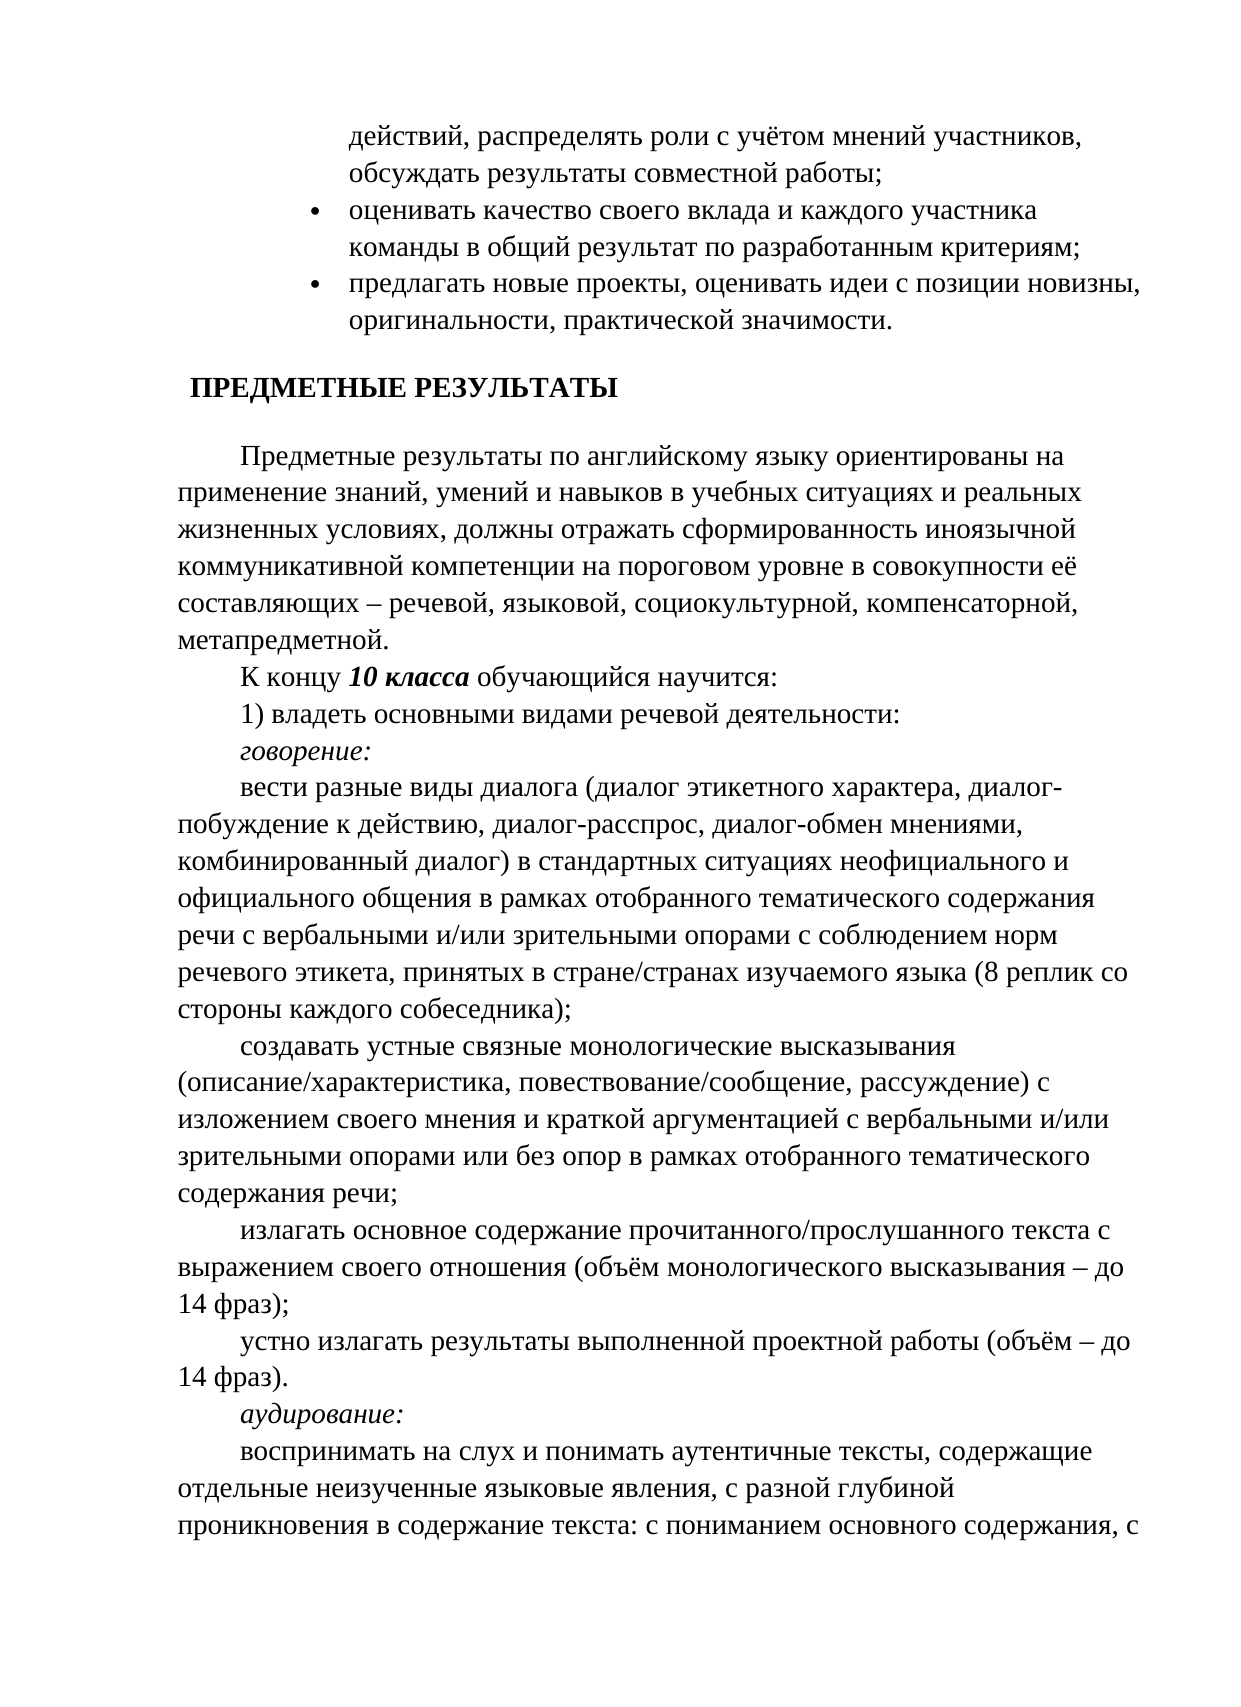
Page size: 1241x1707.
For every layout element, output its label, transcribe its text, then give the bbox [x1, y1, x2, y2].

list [311, 118, 1152, 188]
text создавать устные связные монологические высказывания (описание/характеристика, повествование/сообщение, рассуждение) с изложением своего мнения и краткой аргументацией с вербальными и/или зрительными опорами или без опор в рамках отобранного тематического содержания речи; [177, 1028, 1152, 1209]
text говорение: [177, 733, 1152, 766]
text аудирование: [177, 1396, 1152, 1430]
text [177, 1433, 1152, 1541]
text 1) владеть основными видами речевой деятельности: [177, 696, 1152, 729]
text Предметные результаты по английскому языку ориентированы на применение знаний, умений и навыков в учебных ситуациях и реальных жизненных условиях, должны отражать сформированность иноязычной коммуникативной компетенции на пороговом уровне в совокупности её составляющих – речевой, языковой, социокультурной, компенсаторной, метапредметной. [177, 438, 1152, 656]
text К концу 10 класса обучающийся научится: [177, 659, 1152, 692]
text излагать основное содержание прочитанного/прослушанного текста с выражением своего отношения (объём монологического высказывания – до 14 фраз); [177, 1212, 1152, 1319]
list предлагать новые проекты, оценивать идеи с позиции новизны, оригинальности, практической значимости. [311, 266, 1152, 336]
text вести разные виды диалога (диалог этикетного характера, диалог-побуждение к действию, диалог-расспрос, диалог-обмен мнениями, комбинированный диалог) в стандартных ситуациях неофициального и официального общения в рамках отобранного тематического содержания речи с вербальными и/или зрительными опорами с соблюдением норм речевого этикета, принятых в стране/странах изучаемого языка (8 реплик со стороны каждого собеседника); [177, 769, 1152, 1024]
list оценивать качество своего вклада и каждого участника команды в общий результат по разработанным критериям; [311, 192, 1152, 262]
text ПРЕДМЕТНЫЕ РЕЗУЛЬТАТЫ [190, 370, 1152, 404]
text устно излагать результаты выполненной проектной работы (объём – до 14 фраз). [177, 1323, 1152, 1393]
